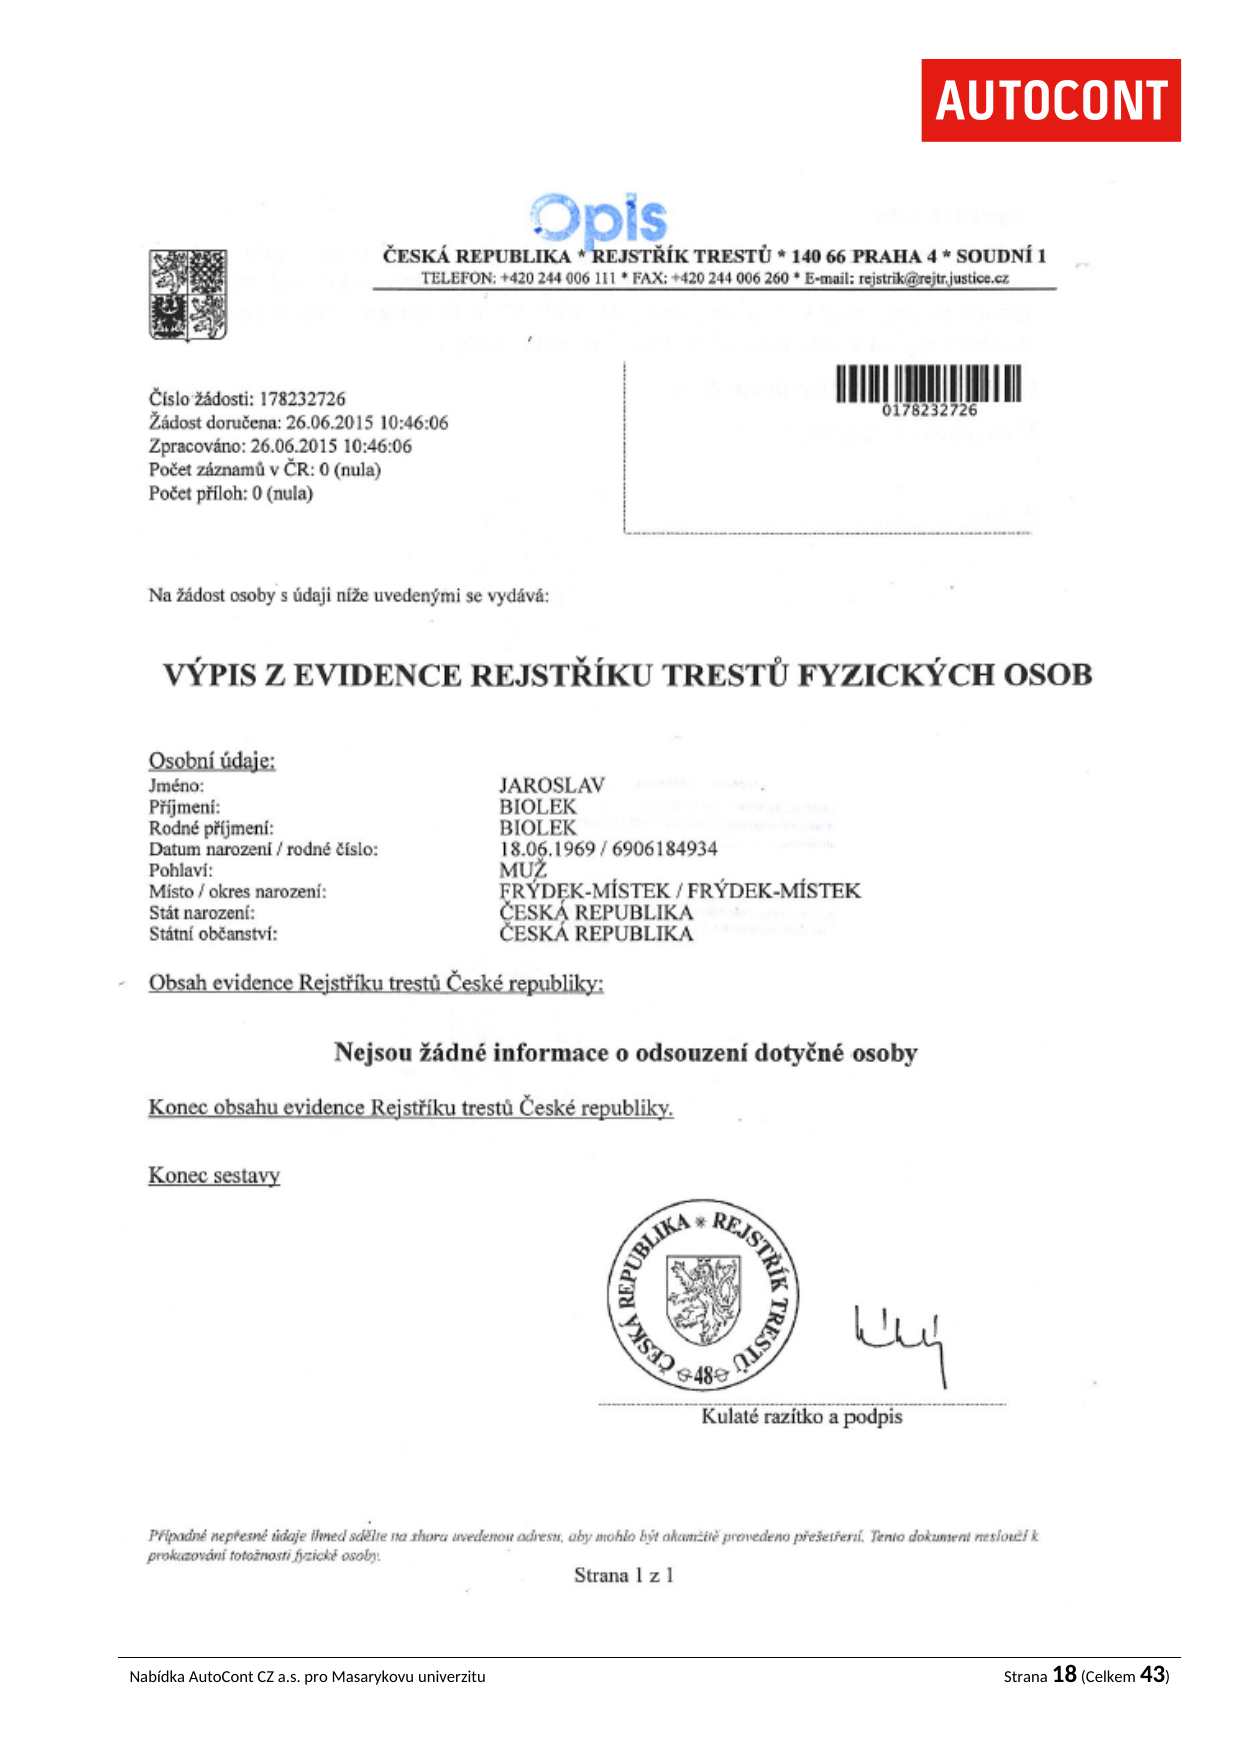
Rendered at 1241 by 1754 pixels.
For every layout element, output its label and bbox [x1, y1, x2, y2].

picture [921, 59, 1182, 142]
